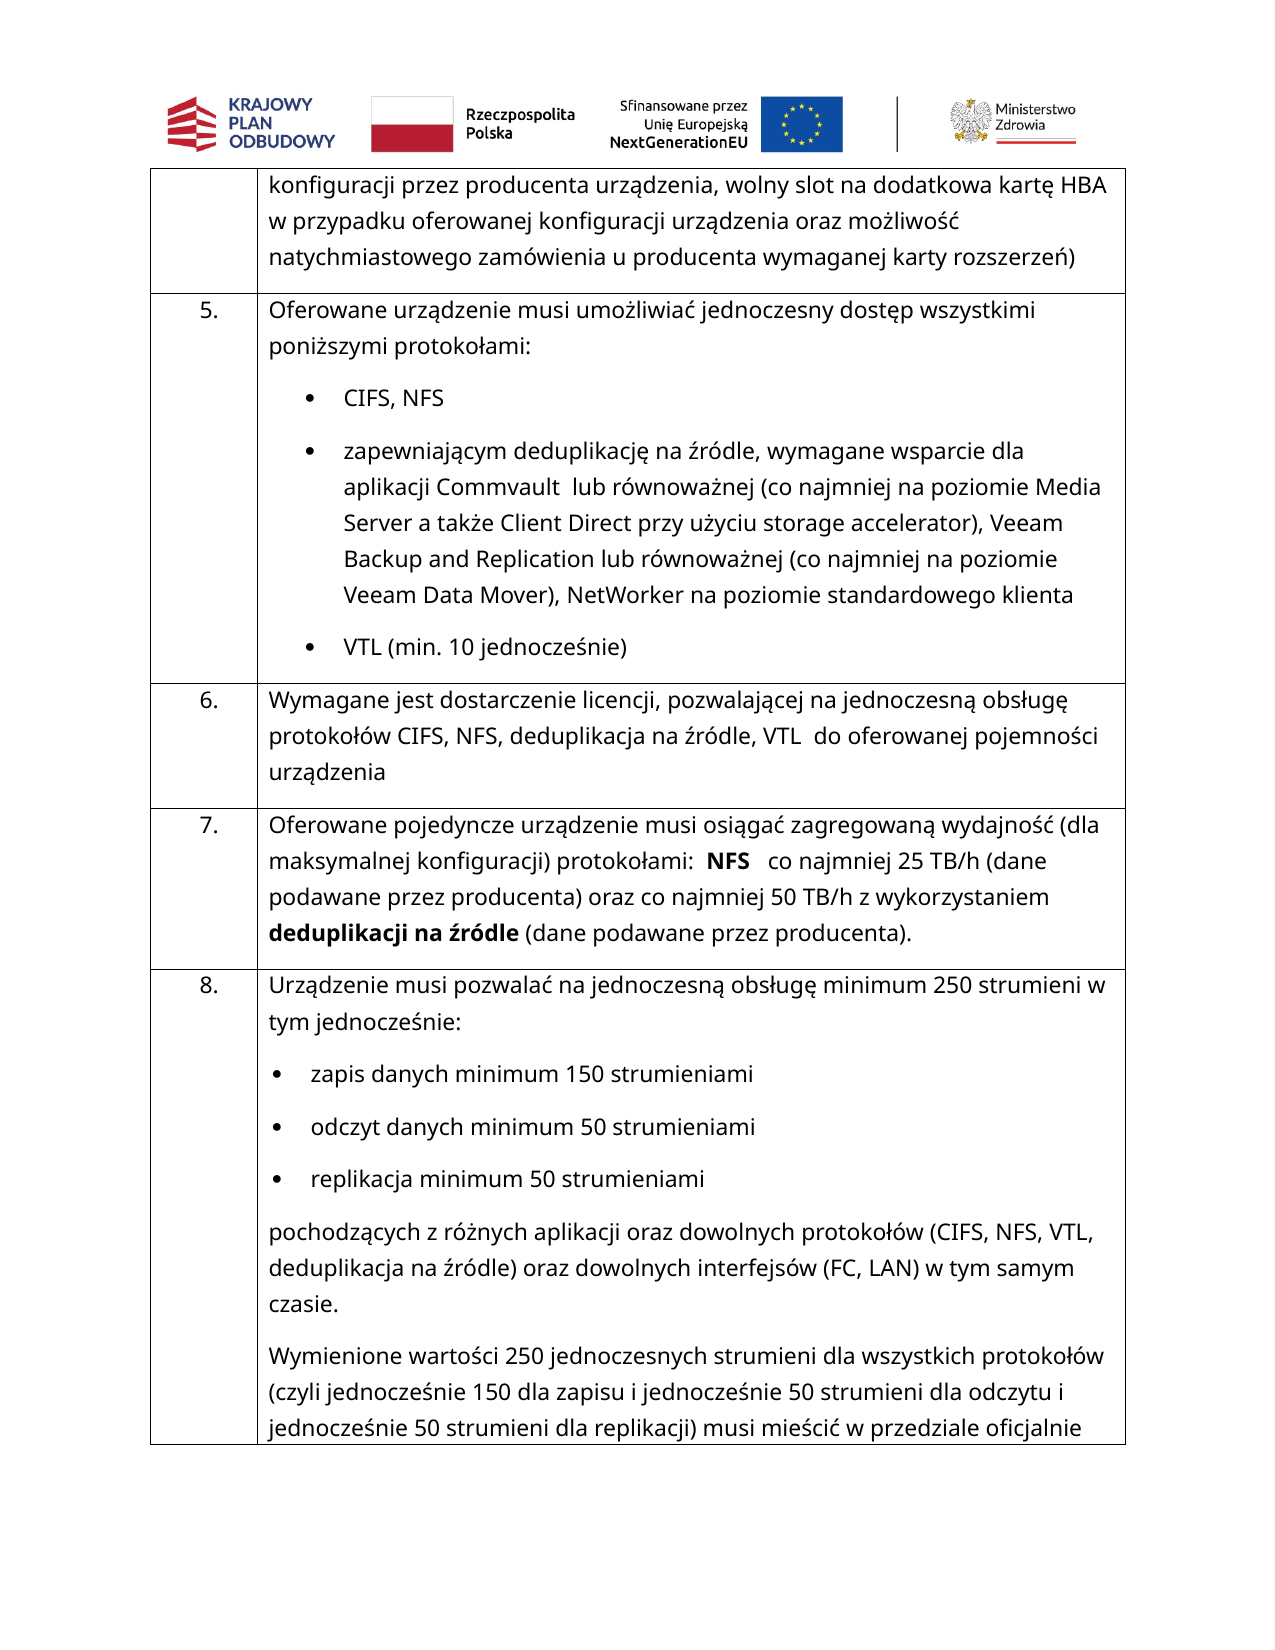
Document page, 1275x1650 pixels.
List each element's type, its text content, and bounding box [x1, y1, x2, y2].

table_cell [151, 294, 257, 683]
table_cell [151, 169, 257, 293]
table_cell [151, 684, 257, 808]
table_cell Oferowane urządzenie musi umożliwiać jednoczesny dostęp wszystkimi poniższymi protokołami: CIFS, NFS zapewniającym deduplikację na źródle, wymagane wsparcie dla aplikacji Commvault lub równoważnej (co najmniej na poziomie Media Server a także Client Direct przy użyciu storage accelerator), Veeam Backup and Replication lub równoważnej (co najmniej na poziomie Veeam Data Mover), NetWorker na poziomie standardowego klienta VTL (min. 10 jednocześnie) [258, 294, 1125, 683]
table_cell [151, 809, 257, 968]
table_cell [151, 970, 257, 1443]
table_cell Oferowane pojedyncze urządzenie musi osiągać zagregowaną wydajność (dla maksymalnej konfiguracji) protokołami: NFS co najmniej 25 TB/h (dane podawane przez producenta) oraz co najmniej 50 TB/h z wykorzystaniem deduplikacji na źródle (dane podawane przez producenta). [258, 809, 1125, 968]
picture [150, 73, 1095, 168]
table_cell Wymagane jest dostarczenie licencji, pozwalającej na jednoczesną obsługę protokołów CIFS, NFS, deduplikacja na źródle, VTL do oferowanej pojemności urządzenia [258, 684, 1125, 808]
